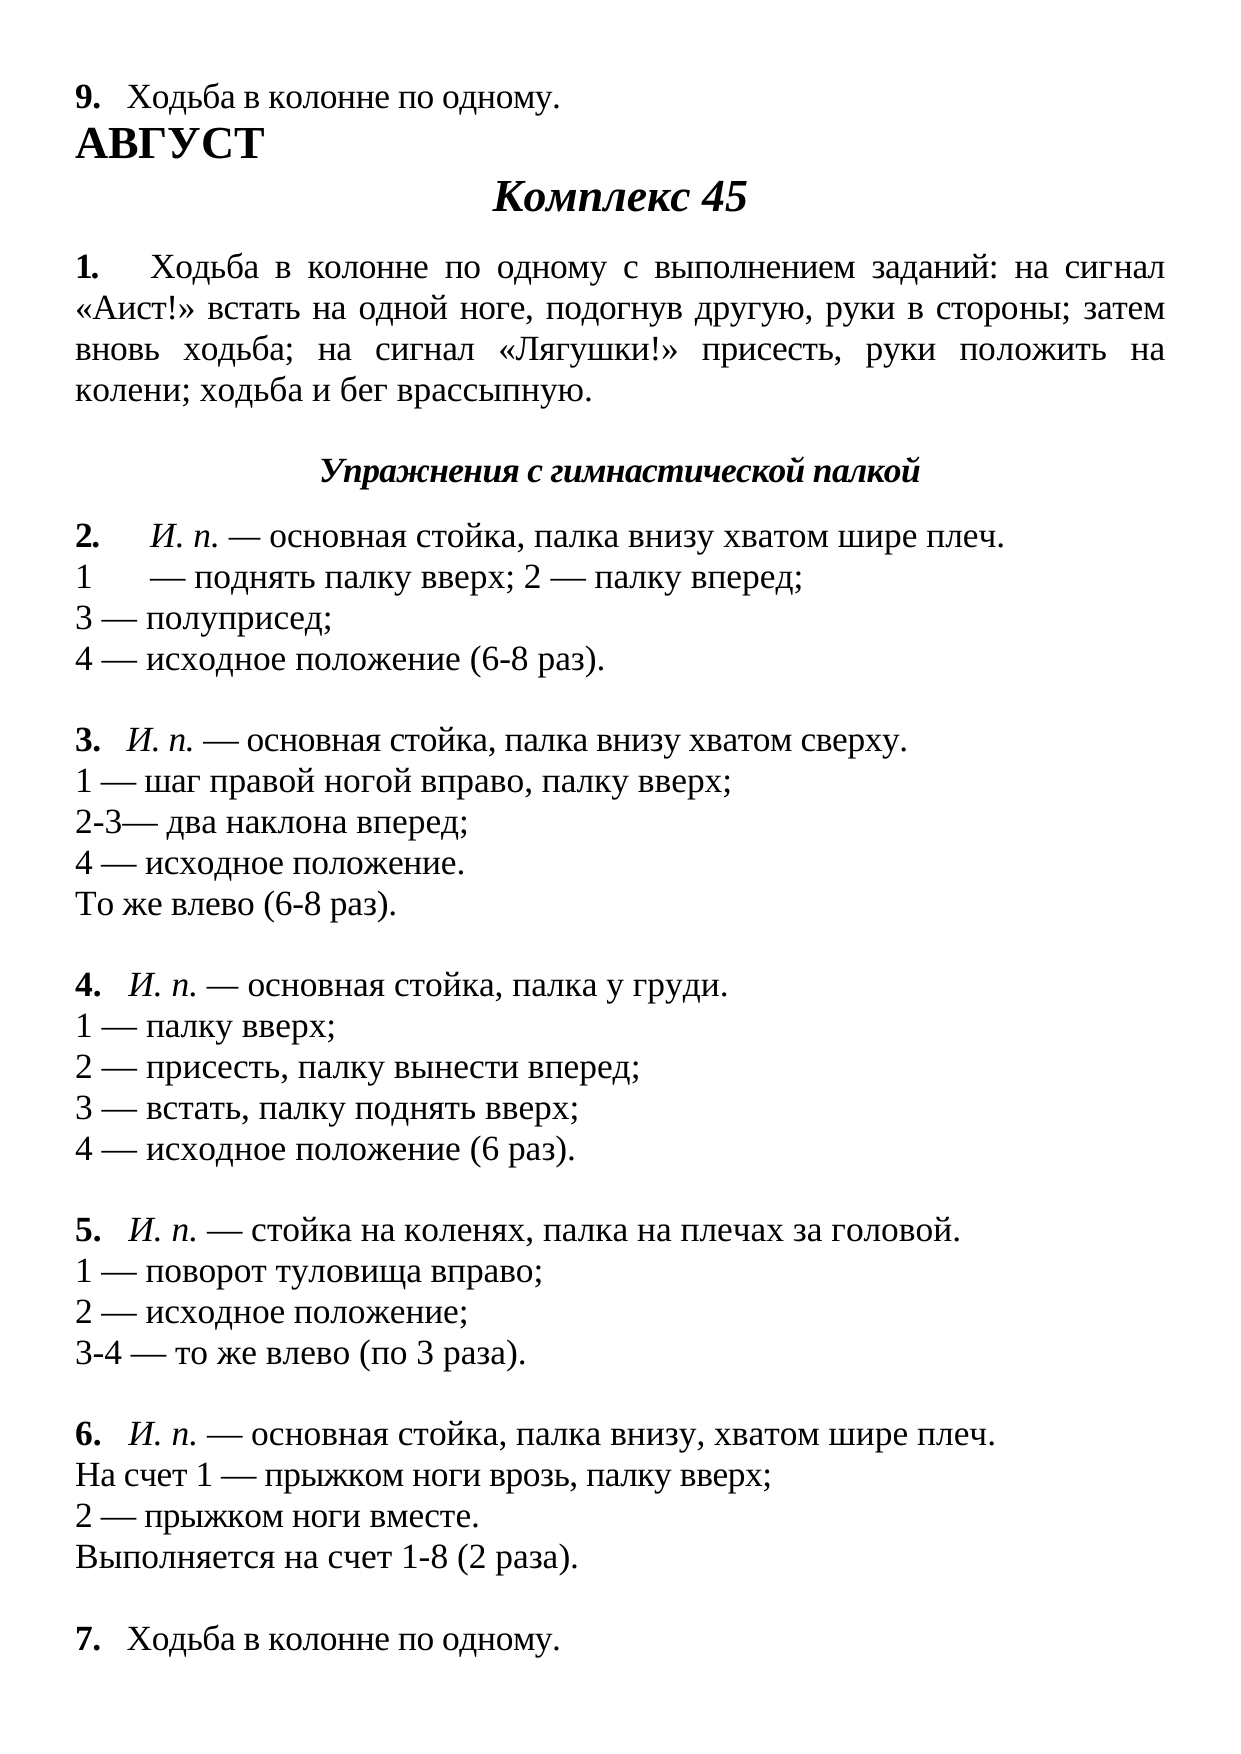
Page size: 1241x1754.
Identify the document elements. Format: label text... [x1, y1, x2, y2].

text 2 — прыжком ноги вместе. [75, 1494, 1165, 1535]
text 6. И. п. — основная стойка, палка внизу, хватом шире плеч. [75, 1413, 1165, 1453]
text 3. И. п. — основная стойка, палка внизу хватом сверху. [75, 718, 1165, 759]
text На счет 1 — прыжком ноги врозь, палку вверх; [75, 1453, 1165, 1494]
text 4 — исходное положение. [75, 841, 1165, 882]
text 1 — шаг правой ногой вправо, палку вверх; [75, 759, 1165, 800]
text 2. И. п. — основная стойка, палка внизу хватом шире плеч. [75, 514, 1165, 555]
text 1 — поворот туловища вправо; [75, 1249, 1165, 1290]
text 2 — присесть, палку вынести вперед; [75, 1045, 1165, 1086]
text 1 — поднять палку вверх; 2 — палку вперед; [75, 555, 1165, 596]
text 4 — исходное положение (6 раз). [75, 1127, 1165, 1168]
text 2-3— два наклона вперед; [75, 800, 1165, 841]
text 1 — палку вверх; [75, 1004, 1165, 1045]
text АВГУСТ [75, 116, 1165, 168]
text 3 — полуприсед; 4 — исходное положение (6-8 раз). [75, 596, 1165, 678]
text 7. Ходьба в колонне по одному. [75, 1617, 1165, 1658]
text Комплекс 45 [75, 168, 1165, 221]
text 9. Ходьба в колонне по одному. [75, 75, 1165, 116]
text 3 — встать, палку поднять вверх; [75, 1086, 1165, 1127]
text 4. И. п. — основная стойка, палка у груди. [75, 963, 1165, 1004]
text Упражнения с гимнастической палкой [75, 449, 1165, 490]
text 1. Ходьба в колонне по одному с выполнением заданий: на сигнал «Аист!» встать на одной ноге, подогнув другую, руки в стороны; затем вновь ходьба; на сигнал «Лягушки!» присесть, руки положить на колени; ходьба и бег врассыпную. [75, 245, 1165, 409]
text Выполняется на счет 1-8 (2 раза). [75, 1535, 1165, 1576]
text 2 — исходное положение; [75, 1290, 1165, 1331]
text 5. И. п. — стойка на коленях, палка на плечах за головой. [75, 1208, 1165, 1249]
text То же влево (6-8 раз). [75, 882, 1165, 923]
text 3-4 — то же влево (по 3 раза). [75, 1331, 1165, 1372]
